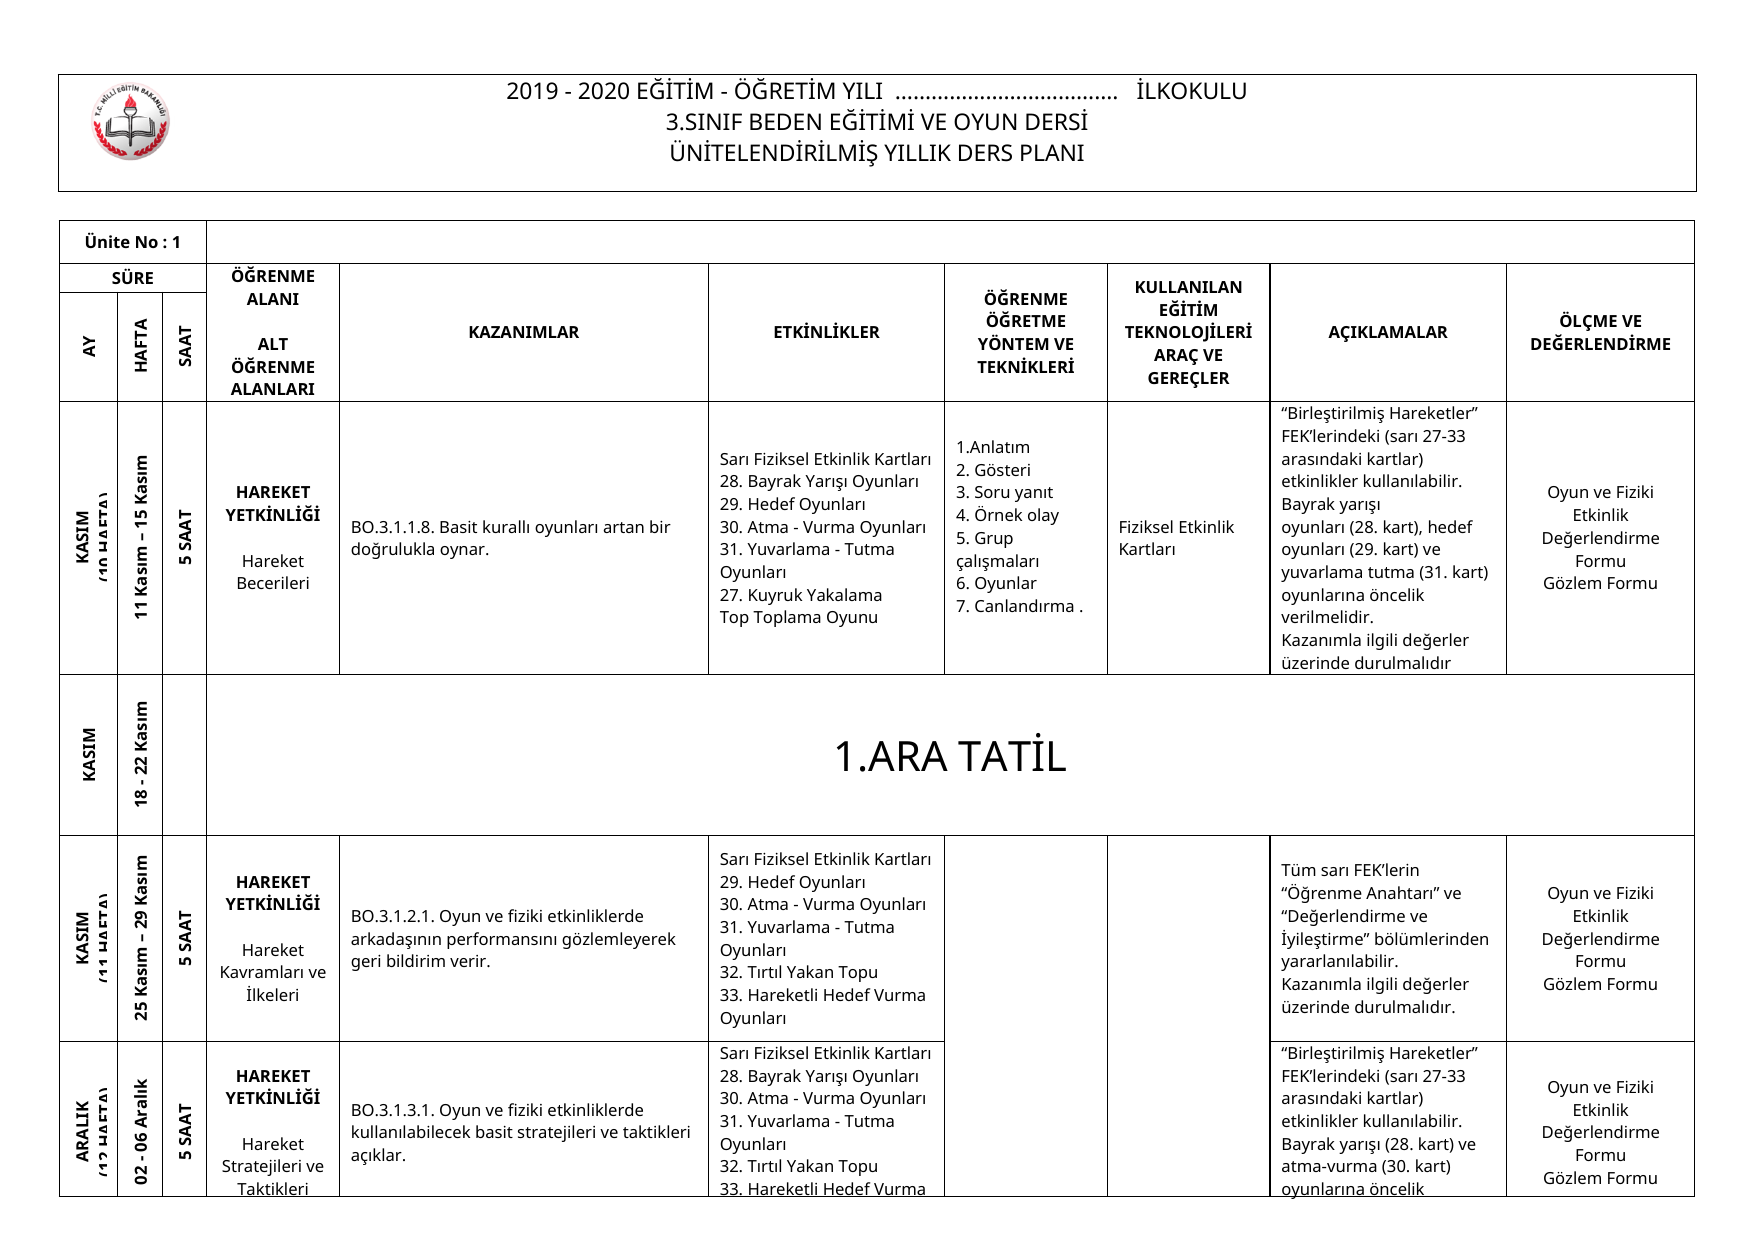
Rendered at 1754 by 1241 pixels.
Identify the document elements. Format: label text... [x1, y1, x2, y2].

table_cell 18 - 22 Kasım [118, 675, 162, 835]
table_cell Tüm sarı FEK’lerin “Öğrenme Anahtarı” ve “Değerlendirme ve İyileştirme” bölümlerinden yararlanılabilir. Kazanımla ilgili değerler üzerinde durulmalıdır. [1271, 836, 1506, 1041]
table_cell “Birleştirilmiş Hareketler” FEK’lerindeki (sarı 27-33 arasındaki kartlar) etkinlikler kullanılabilir. Bayrak yarışı (28. kart) ve atma-vurma (30. kart) oyunlarına öncelik verilmelidir. [1271, 1042, 1506, 1196]
table_cell KASIM [60, 675, 117, 835]
table_cell 1.ARA TATİL [207, 675, 1694, 835]
table_cell SÜRE [60, 264, 206, 292]
table_cell BO.3.1.3.1. Oyun ve fiziki etkinliklerde kullanılabilecek basit stratejileri ve taktikleri açıklar. [340, 1042, 708, 1196]
table_cell ÖĞRENME ÖĞRETME YÖNTEM VE TEKNİKLERİ [945, 264, 1107, 401]
table_cell [945, 836, 1107, 1196]
table_cell [163, 675, 206, 835]
table_cell “Birleştirilmiş Hareketler” FEK’lerindeki (sarı 27-33 arasındaki kartlar) etkinlikler kullanılabilir. Bayrak yarışı oyunları (28. kart), hedef oyunları (29. kart) ve yuvarlama tutma (31. kart) oyunlarına öncelik verilmelidir. Kazanımla ilgili değerler üzerinde durulmalıdır [1271, 402, 1506, 674]
table_cell KAZANIMLAR [340, 264, 708, 401]
table_cell KASIM (10.HAFTA) [60, 402, 117, 674]
table_cell ARALIK (12.HAFTA) [60, 1042, 117, 1196]
table_cell 5 SAAT [163, 836, 206, 1041]
table_cell Sarı Fiziksel Etkinlik Kartları 29. Hedef Oyunları 30. Atma - Vurma Oyunları 31. Yuvarlama - Tutma Oyunları 32. Tırtıl Yakan Topu 33. Hareketli Hedef Vurma Oyunları [709, 836, 944, 1041]
table_header [207, 221, 1694, 263]
table_cell AÇIKLAMALAR [1271, 264, 1506, 401]
table_cell KASIM (11.HAFTA) [60, 836, 117, 1041]
table_cell ETKİNLİKLER [709, 264, 944, 401]
table_cell HAFTA [118, 293, 162, 401]
table_cell 11 Kasım – 15 Kasım [118, 402, 162, 674]
table_cell 02 - 06 Aralık [118, 1042, 162, 1196]
table_cell HAREKET YETKİNLİĞİ Hareket Kavramları ve İlkeleri [207, 836, 339, 1041]
table_cell Sarı Fiziksel Etkinlik Kartları 28. Bayrak Yarışı Oyunları 29. Hedef Oyunları 30. Atma - Vurma Oyunları 31. Yuvarlama - Tutma Oyunları 27. Kuyruk Yakalama Top Toplama Oyunu [709, 402, 944, 674]
table_cell Sarı Fiziksel Etkinlik Kartları 28. Bayrak Yarışı Oyunları 30. Atma - Vurma Oyunları 31. Yuvarlama - Tutma Oyunları 32. Tırtıl Yakan Topu 33. Hareketli Hedef Vurma Oyunları [709, 1042, 944, 1196]
table_cell BO.3.1.2.1. Oyun ve fiziki etkinliklerde arkadaşının performansını gözlemleyerek geri bildirim verir. [340, 836, 708, 1041]
table_cell Oyun ve Fiziki Etkinlik Değerlendirme Formu Gözlem Formu [1507, 836, 1694, 1041]
table_cell KULLANILAN EĞİTİM TEKNOLOJİLERİ ARAÇ VE GEREÇLER [1108, 264, 1269, 401]
table_cell AY [60, 293, 117, 401]
table_cell Oyun ve Fiziki Etkinlik Değerlendirme Formu Gözlem Formu [1507, 1042, 1694, 1196]
table_cell 25 Kasım – 29 Kasım [118, 836, 162, 1041]
table_cell ÖĞRENME ALANI ALT ÖĞRENME ALANLARI [207, 264, 339, 401]
table_header Ünite No : 1 [60, 221, 206, 263]
table_cell BO.3.1.1.8. Basit kurallı oyunları artan bir doğrulukla oynar. [340, 402, 708, 674]
table_cell Fiziksel Etkinlik Kartları [1108, 402, 1269, 674]
table_cell 5 SAAT [163, 1042, 206, 1196]
table_cell [1108, 836, 1269, 1196]
table_cell ÖLÇME VE DEĞERLENDİRME [1507, 264, 1694, 401]
table_cell HAREKET YETKİNLİĞİ Hareket Stratejileri ve Taktikleri [207, 1042, 339, 1196]
table_cell 5 SAAT [163, 402, 206, 674]
table_cell 1.Anlatım 2. Gösteri 3. Soru yanıt 4. Örnek olay 5. Grup çalışmaları 6. Oyunlar 7. Canlandırma . [945, 402, 1107, 674]
table_cell SAAT [163, 293, 206, 401]
table_cell Oyun ve Fiziki Etkinlik Değerlendirme Formu Gözlem Formu [1507, 402, 1694, 674]
table_cell HAREKET YETKİNLİĞİ Hareket Becerileri [207, 402, 339, 674]
picture [85, 77, 175, 167]
